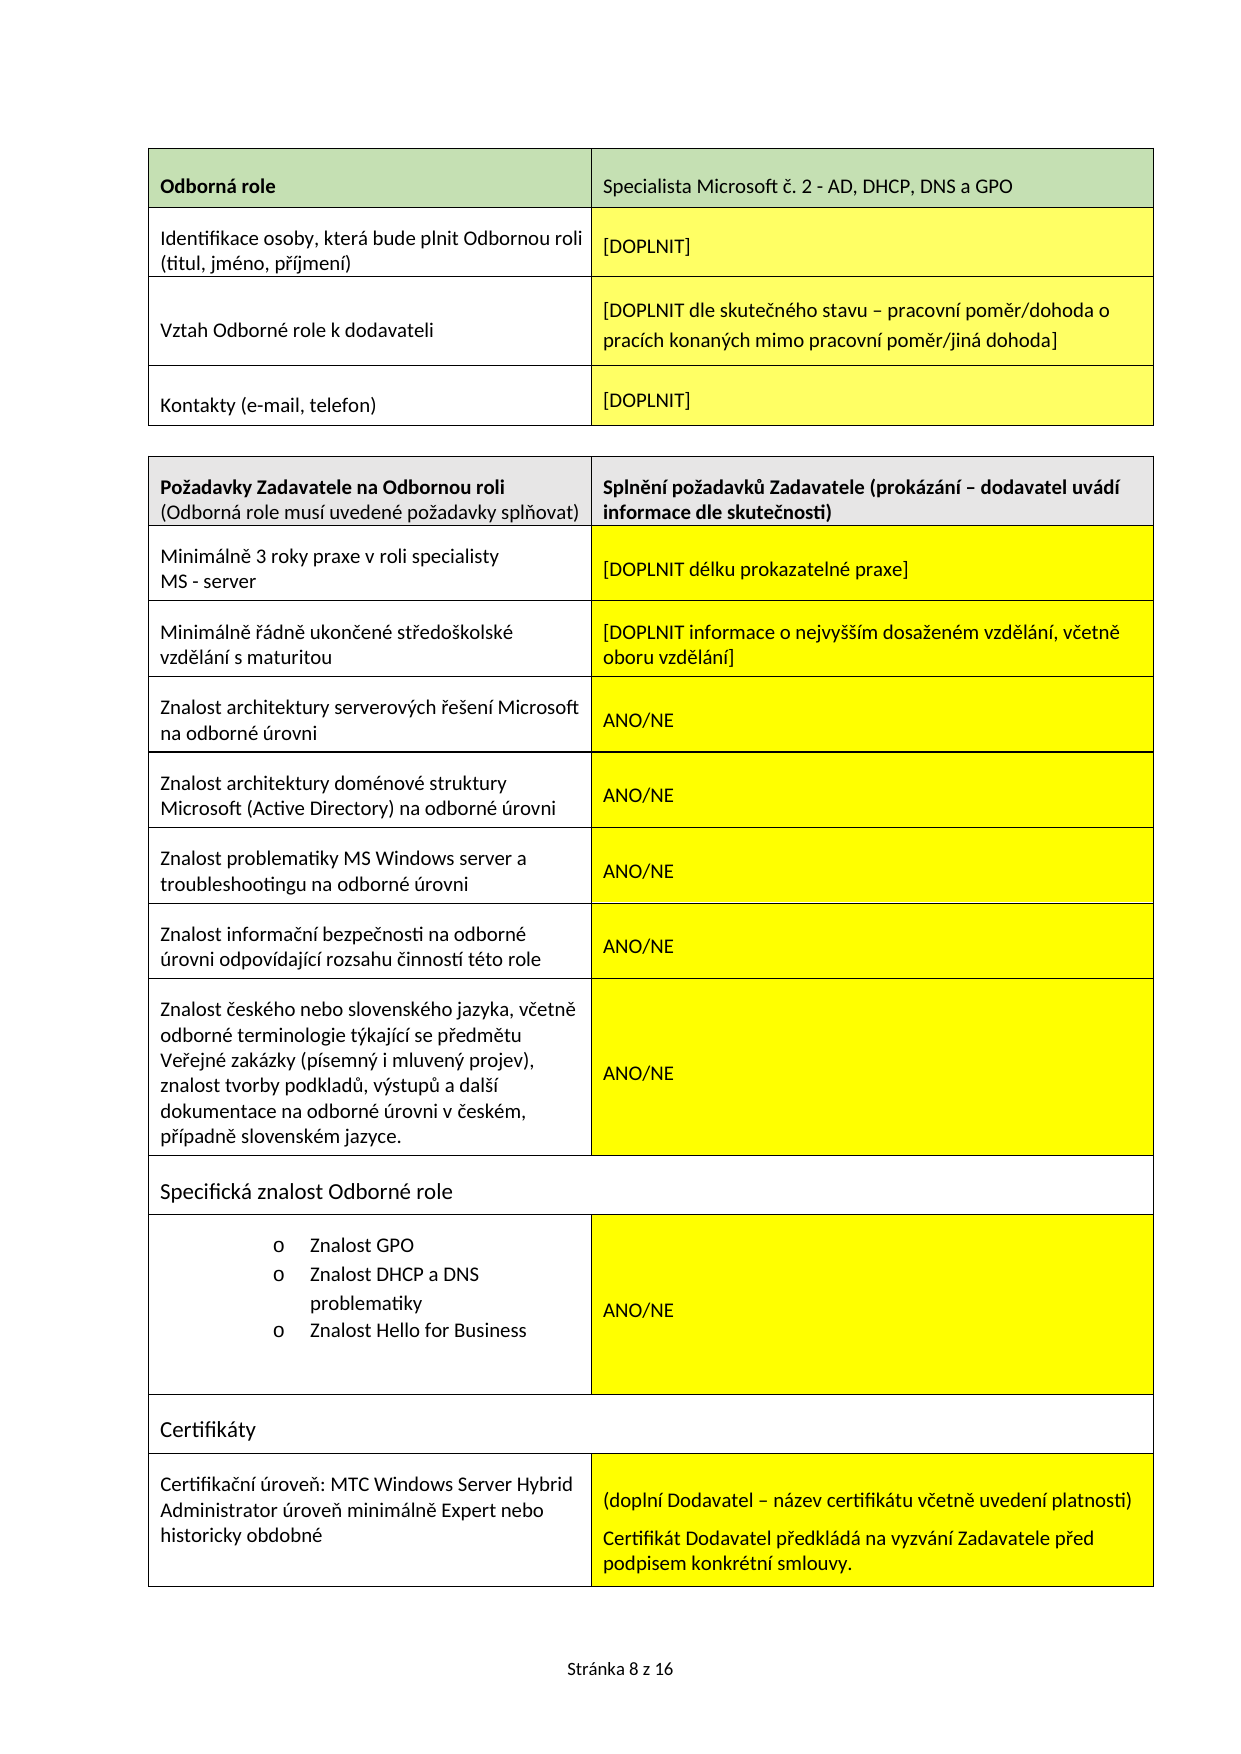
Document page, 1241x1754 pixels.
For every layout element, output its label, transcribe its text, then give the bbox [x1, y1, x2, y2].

table_cell Kontakty (e-mail, telefon) [149, 366, 591, 425]
table_cell Znalost problematiky MS Windows server a troubleshootingu na odborné úrovni [149, 828, 591, 902]
table_cell [DOPLNIT] [592, 366, 1153, 425]
table_cell [DOPLNIT délku prokazatelné praxe] [592, 526, 1153, 600]
table_cell [DOPLNIT dle skutečného stavu – pracovní poměr/dohoda o pracích konaných mimo pracovní poměr/jiná dohoda] [592, 277, 1153, 365]
table_cell [DOPLNIT] [592, 208, 1153, 276]
table_cell Certifikační úroveň: MTC Windows Server Hybrid Administrator úroveň minimálně Expert nebo historicky obdobné [149, 1454, 591, 1586]
table_cell Znalost informační bezpečnosti na odborné úrovni odpovídající rozsahu činností této role [149, 904, 591, 978]
table_cell Specifická znalost Odborné role [149, 1156, 1153, 1214]
table_cell ANO/NE [592, 677, 1153, 751]
table_cell Znalost architektury doménové struktury Microsoft (Active Directory) na odborné úrovni [149, 753, 591, 827]
table_cell Identifikace osoby, která bude plnit Odbornou roli (titul, jméno, příjmení) [149, 208, 591, 276]
table_cell Minimálně řádně ukončené středoškolské vzdělání s maturitou [149, 601, 591, 676]
table_cell ANO/NE [592, 904, 1153, 978]
table_cell (doplní Dodavatel – název certifikátu včetně uvedení platnosti) Certifikát Dodavatel předkládá na vyzvání Zadavatele před podpisem konkrétní smlouvy. [592, 1454, 1153, 1586]
table_cell ANO/NE [592, 753, 1153, 827]
table_cell Certifikáty [149, 1395, 1153, 1453]
table_header Odborná role [149, 149, 591, 207]
table_cell [DOPLNIT informace o nejvyšším dosaženém vzdělání, včetně oboru vzdělání] [592, 601, 1153, 676]
table_cell ANO/NE [592, 979, 1153, 1155]
table_cell Vztah Odborné role k dodavateli [149, 277, 591, 365]
table_cell Minimálně 3 roky praxe v roli specialisty MS - server [149, 526, 591, 600]
table_header Požadavky Zadavatele na Odbornou roli (Odborná role musí uvedené požadavky splňovat) [149, 457, 591, 525]
table_header Splnění požadavků Zadavatele (prokázání – dodavatel uvádí informace dle skutečnosti) [592, 457, 1153, 525]
table_cell ANO/NE [592, 828, 1153, 902]
table_cell Znalost českého nebo slovenského jazyka, včetně odborné terminologie týkající se předmětu Veřejné zakázky (písemný i mluvený projev), znalost tvorby podkladů, výstupů a další dokumentace na odborné úrovni v českém, případně slovenském jazyce. [149, 979, 591, 1155]
table_cell Znalost architektury serverových řešení Microsoft na odborné úrovni [149, 677, 591, 751]
table_header Specialista Microsoft č. 2 - AD, DHCP, DNS a GPO [592, 149, 1153, 207]
table_cell Znalost GPO Znalost DHCP a DNS problematiky Znalost Hello for Business [149, 1215, 591, 1394]
table_cell ANO/NE [592, 1215, 1153, 1394]
